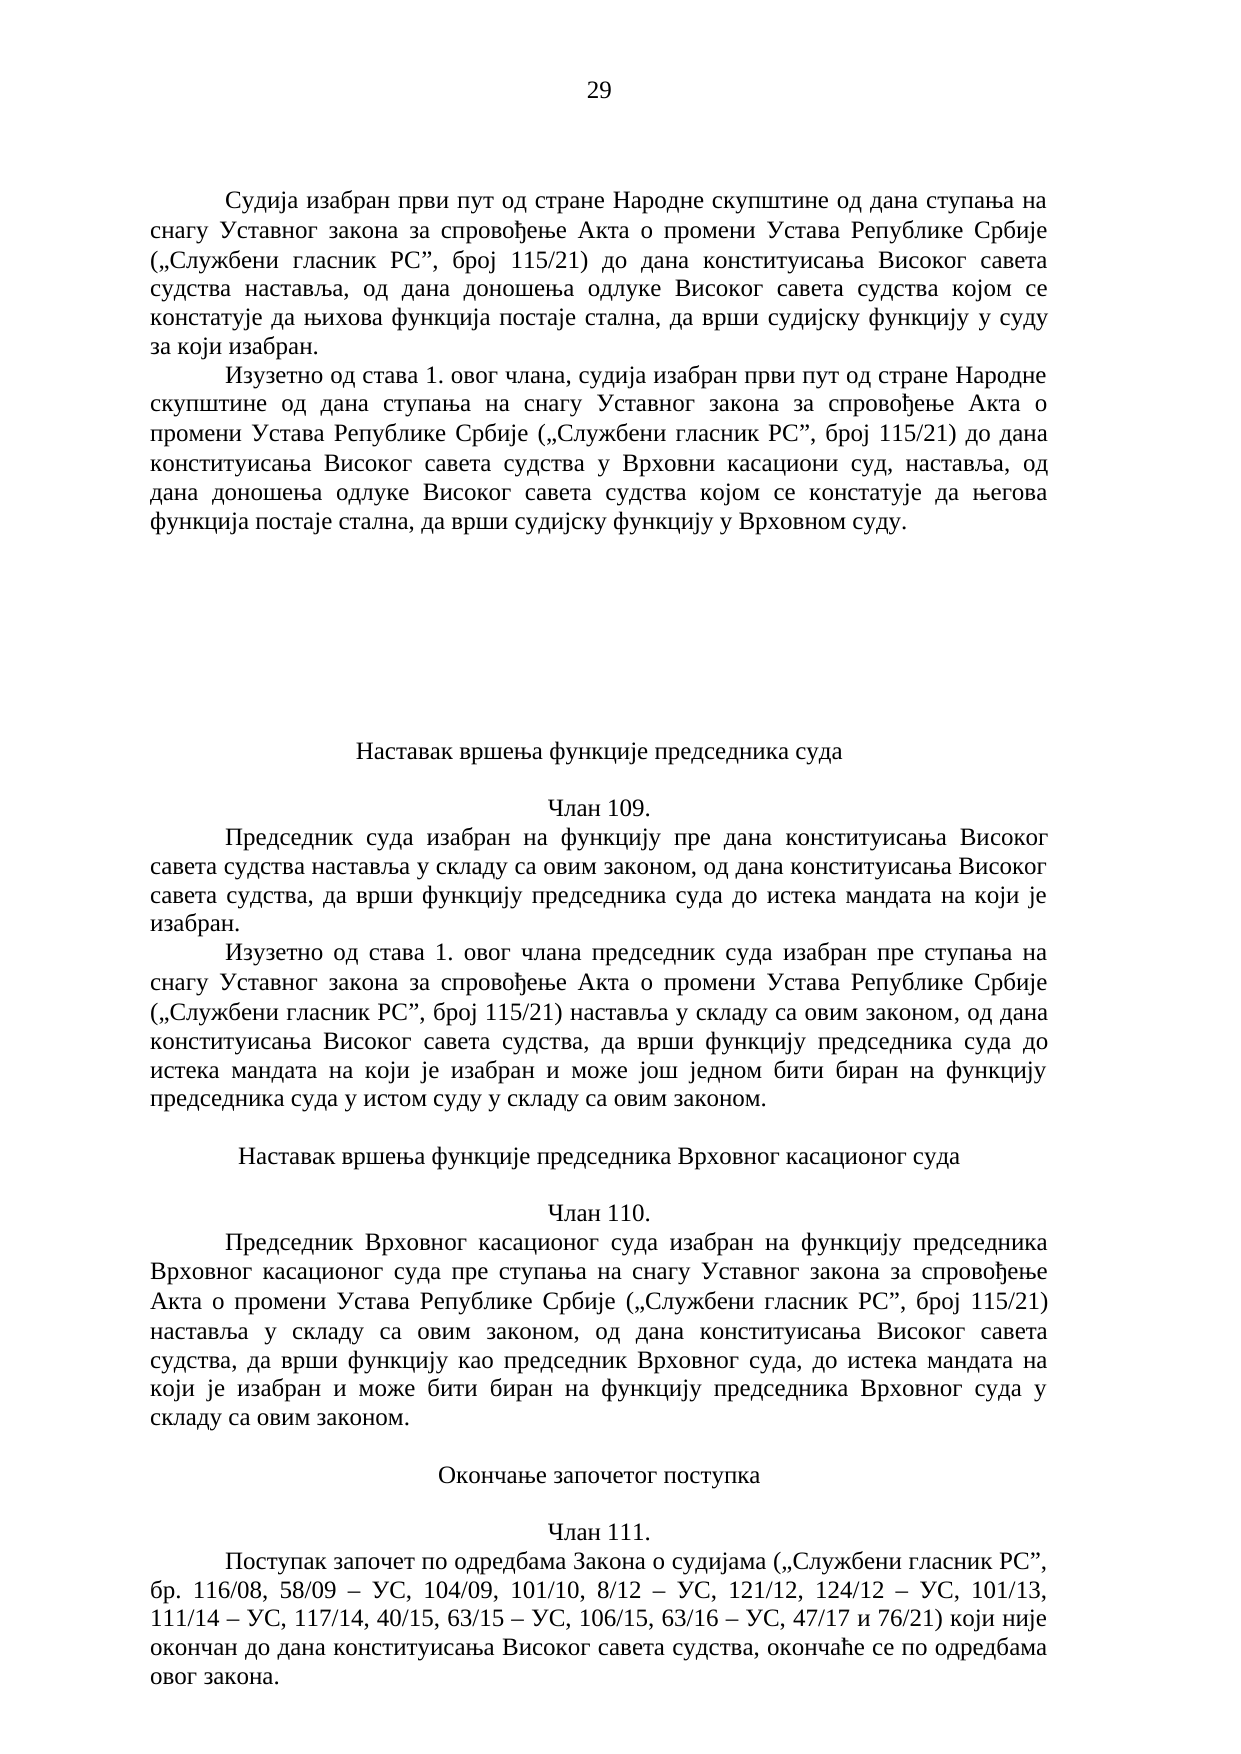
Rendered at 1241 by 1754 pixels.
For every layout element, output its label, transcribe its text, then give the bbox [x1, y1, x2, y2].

text Поступак започет по одредбама Законa о судијама („Службени гласник РС”, бр. 116/08, 58/09 – УС, 104/09, 101/10, 8/12 – УС, 121/12, 124/12 – УС, 101/13, 111/14 – УС, 117/14, 40/15, 63/15 – УС, 106/15, 63/16 – УС, 47/17 и 76/21) који није окончан до дана конституисања Високог савета судства, окончаће се по одредбама овог закона. [150, 1546, 1048, 1690]
text Члан 111. [150, 1517, 1048, 1546]
text Председник суда изабран на функцију пре дана конституисања Високог савета судства наставља у складу са овим законом, од дана конституисања Високог савета судства, да врши функцију председника суда до истека мандата на који је изабран. [150, 822, 1048, 937]
text Изузетно од става 1. овог члана, судија изабран први пут од стране Народне скупштине од дана ступања на снагу Уставног закона за спровођење Акта о промени Устава Републике Србије („Службени гласник РС”, број 115/21) до дана конституисања Високог савета судства у Врховни касациони суд, наставља, од дана доношења одлуке Високог савета судства којом се констатује да његова функција постаје стална, да врши судијску функцију у Врховном суду. [150, 360, 1048, 535]
text Председник Врховног касационог суда изабран на функцију председника Врховног касационог суда пре ступања на снагу Уставног закона за спровођење Акта о промени Устава Републике Србије („Службени гласник РС”, број 115/21) наставља у складу са овим законом, од дана конституисања Високог савета судства, да врши функцију као председник Врховног суда, до истека мандата на који је изабран и може бити биран на функцију председника Врховног суда у складу са овим законом. [150, 1227, 1048, 1431]
text Окончање започетог поступка [150, 1460, 1048, 1488]
text Судија изабран први пут од стране Народне скупштине од дана ступања на снагу Уставног закона за спровођење Акта о промени Устава Републике Србије („Службени гласник РС”, број 115/21) до дана конституисања Високог савета судства наставља, од дана доношења одлуке Високог савета судства којом се констатује да њихова функција постаје стална, да врши судијску функцију у суду за који изабран. [150, 185, 1048, 360]
text Наставак вршења функције председника Врховног касационог суда [150, 1141, 1048, 1170]
text Изузетно од става 1. овог члана председник суда изабран пре ступања на снагу Уставног закона за спровођење Акта о промени Устава Републике Србије („Службени гласник РС”, број 115/21) наставља у складу са овим законом, од дана конституисања Високог савета судства, да врши функцију председника суда до истека мандата на који је изабран и може још једном бити биран на функцију председника суда у истом суду у складу са овим законом. [150, 937, 1048, 1112]
text Члан 109. [150, 793, 1048, 822]
text Наставак вршења функције председника суда [150, 736, 1048, 765]
text Члан 110. [150, 1198, 1048, 1227]
